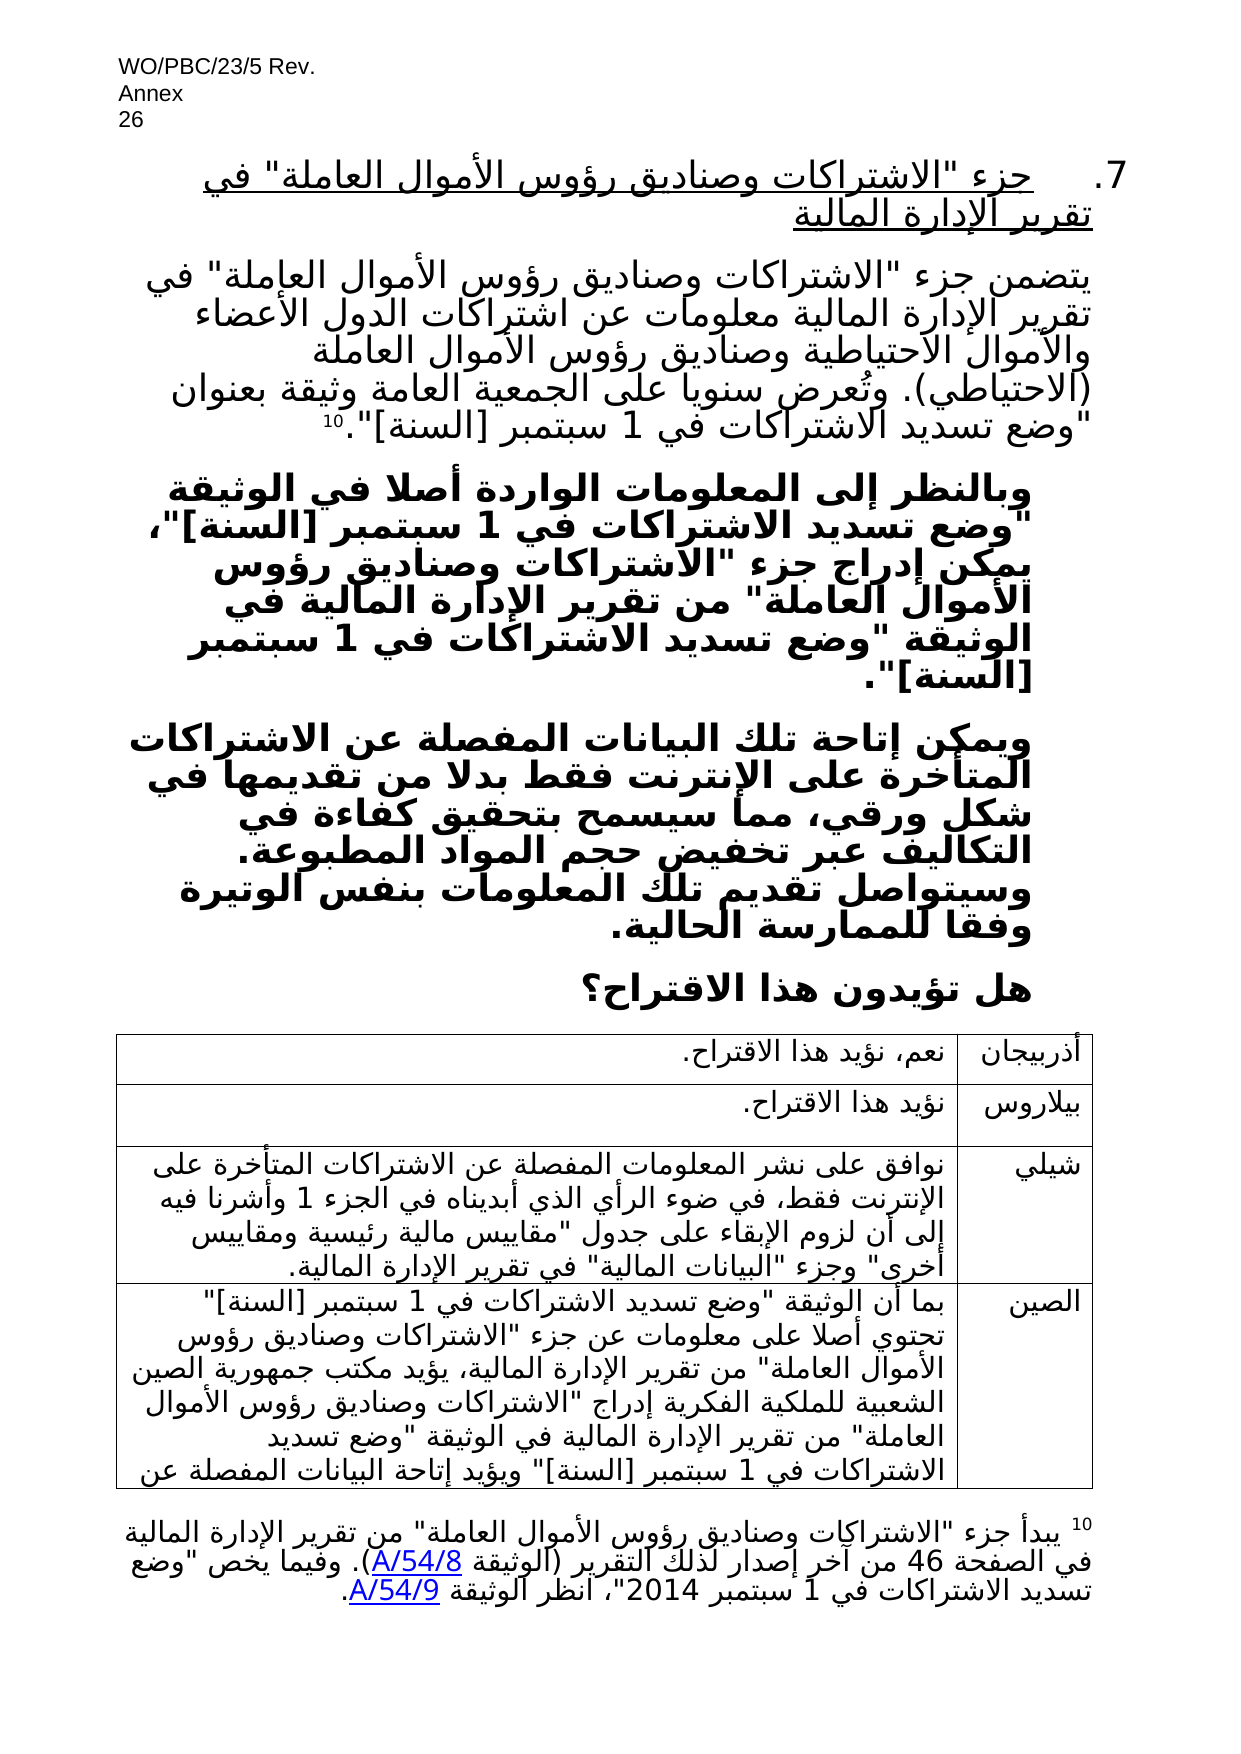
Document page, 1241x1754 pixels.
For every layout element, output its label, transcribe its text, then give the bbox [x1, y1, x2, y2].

list جزء "الاشتراكات وصناديق رؤوس الأموال العاملة" في تقرير الإدارة المالية [118, 158, 1092, 233]
table_cell ‏بيلاروس [958, 1085, 1092, 1146]
table_cell نوافق على نشر المعلومات المفصلة عن الاشتراكات المتأخرة على الإنترنت فقط، في ضوء الرأي الذي أبديناه في الجزء 1 وأشرنا فيه إلى أن لزوم الإبقاء على جدول "مقاييس مالية رئيسية ومقاييس أخرى" وجزء "البيانات المالية" في تقرير الإدارة المالية. [117, 1147, 957, 1283]
table_cell ‏الصين [958, 1284, 1092, 1488]
table_header نعم، نؤيد هذا الاقتراح. [117, 1035, 957, 1084]
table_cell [117, 1284, 957, 1488]
text وبالنظر إلى المعلومات الواردة أصلا في الوثيقة "وضع تسديد الاشتراكات في 1 سبتمبر [السنة]"، يمكن إدراج جزء "الاشتراكات وصناديق رؤوس الأموال العاملة" من تقرير الإدارة المالية في الوثيقة "وضع تسديد الاشتراكات في 1 سبتمبر [السنة]". [118, 471, 1033, 696]
text هل تؤيدون هذا الاقتراح؟ [118, 971, 1033, 1008]
table_cell شيلي [958, 1147, 1092, 1283]
text يتضمن جزء "‏الاشتراكات وصناديق رؤوس الأموال العاملة" في تقرير الإدارة المالية معلومات عن اشتراكات الدول الأعضاء والأموال الاحتياطية وصناديق رؤوس الأموال العاملة (الاحتياطي). وتُعرض سنويا على الجمعية العامة وثيقة بعنوان "وضع تسديد الاشتراكات في 1 سبتمبر [السنة]". [118, 258, 1092, 446]
text ويمكن إتاحة تلك البيانات المفصلة عن الاشتراكات المتأخرة على الإنترنت فقط بدلا من تقديمها في شكل ورقي، مما سيسمح بتحقيق كفاءة في التكاليف عبر تخفيض حجم المواد المطبوعة. وسيتواصل تقديم تلك المعلومات بنفس الوتيرة وفقا للممارسة الحالية. [118, 721, 1033, 946]
table_cell نؤيد هذا الاقتراح. [117, 1085, 957, 1146]
table_header ‏أذربيجان [958, 1035, 1092, 1084]
